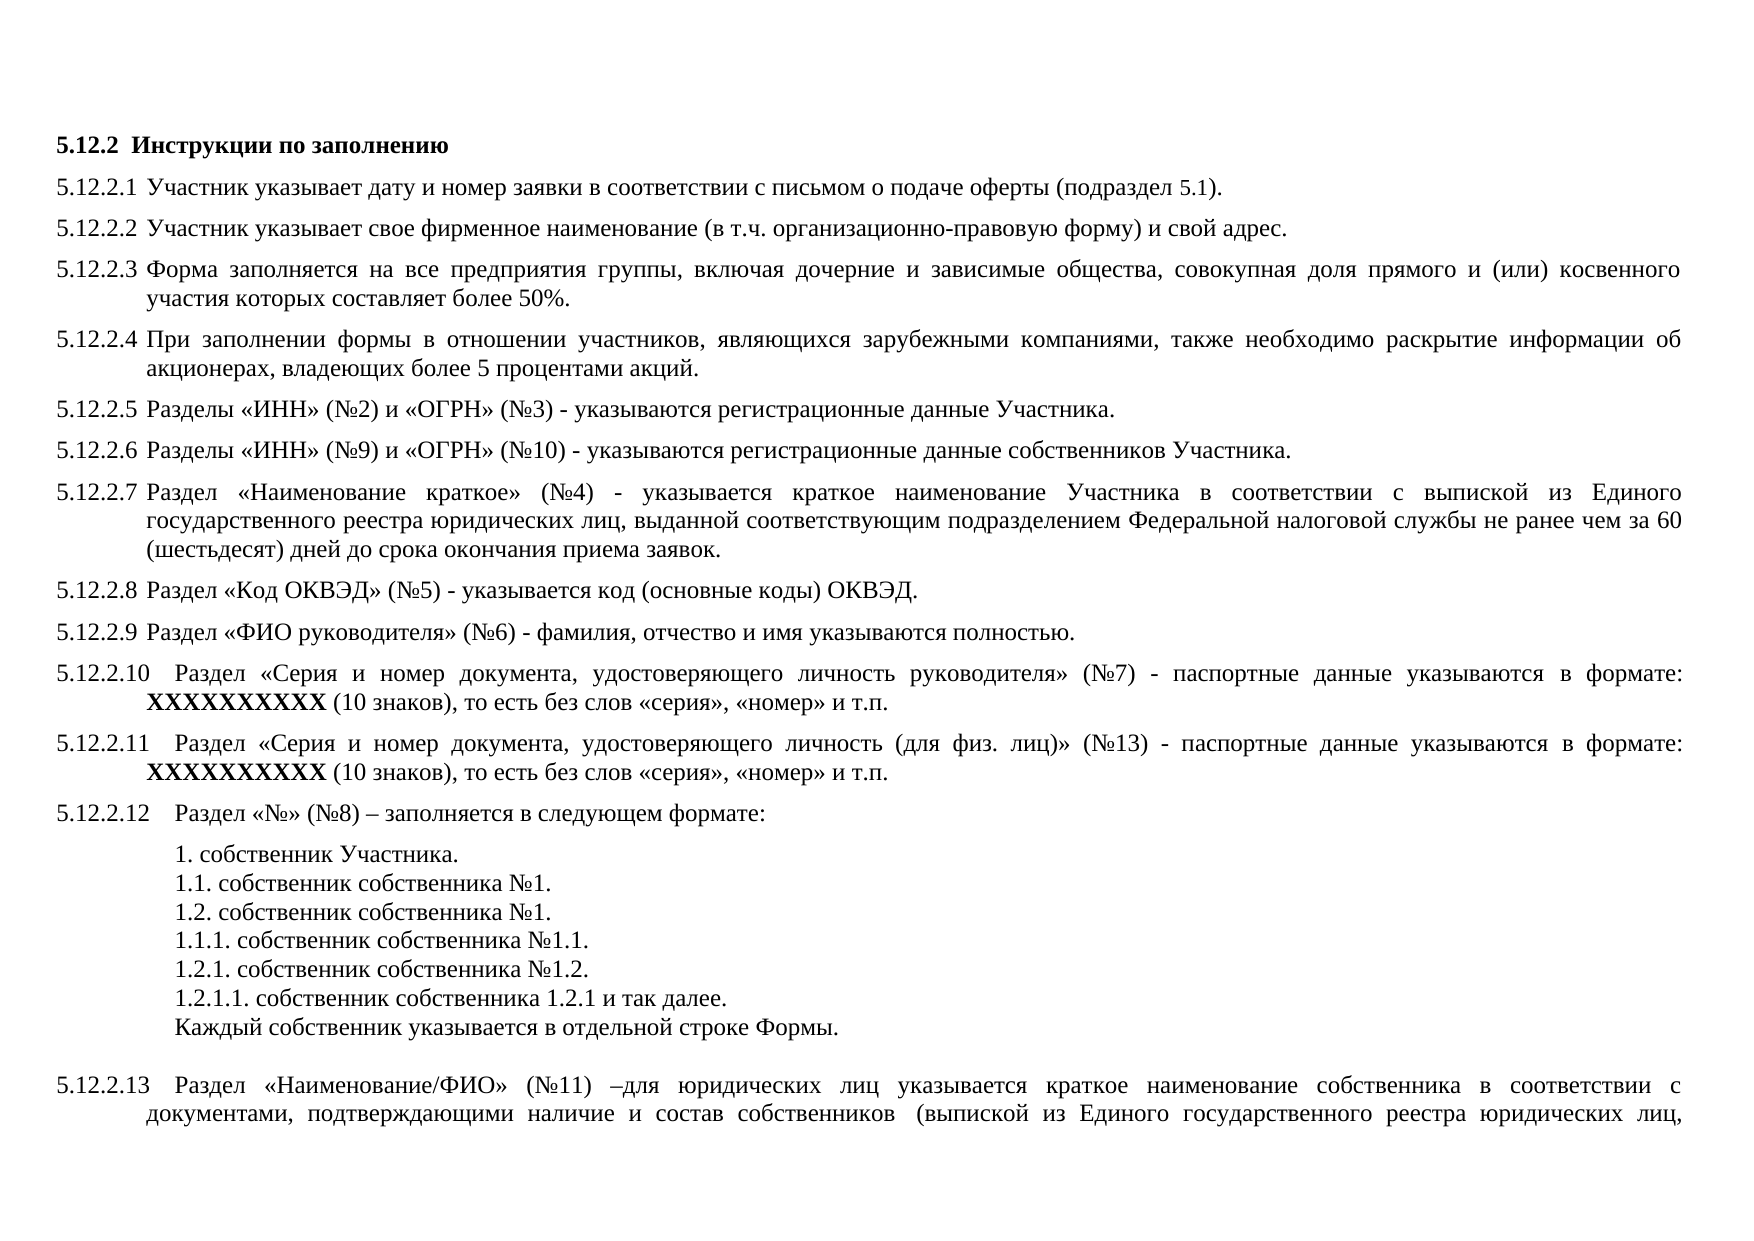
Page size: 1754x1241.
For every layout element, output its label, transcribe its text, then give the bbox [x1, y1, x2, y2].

list Раздел «№» (№8) – заполняется в следующем формате: [56, 798, 1683, 827]
text 1.2. собственник собственника №1. [56, 897, 1683, 926]
subtitle Инструкции по заполнению [56, 131, 1683, 159]
text 1.1.1. собственник собственника №1.1. [56, 926, 1683, 954]
list Участник указывает свое фирменное наименование (в т.ч. организационно-правовую форму) и свой адрес. [56, 213, 1683, 242]
list Раздел «Серия и номер документа, удостоверяющего личность руководителя» (№7) - паспортные данные указываются в формате: ХХХХХХХХХХ (10 знаков), то есть без слов «серия», «номер» и т.п. [56, 658, 1683, 716]
list Раздел «Наименование краткое» (№4) - указывается краткое наименование Участника в соответствии с выпиской из Единого государственного реестра юридических лиц, выданной соответствующим подразделением Федеральной налоговой службы не ранее чем за 60 (шестьдесят) дней до срока окончания приема заявок. [56, 477, 1683, 563]
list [56, 1070, 1683, 1127]
list Раздел «ФИО руководителя» (№6) - фамилия, отчество и имя указываются полностью. [56, 617, 1683, 646]
text 1.2.1.1. собственник собственника 1.2.1 и так далее. [56, 983, 1683, 1012]
list Разделы «ИНН» (№2) и «ОГРН» (№3) - указываются регистрационные данные Участника. [56, 394, 1683, 423]
list При заполнении формы в отношении участников, являющихся зарубежными компаниями, также необходимо раскрытие информации об акционерах, владеющих более 5 процентами акций. [56, 324, 1683, 382]
text Каждый собственник указывается в отдельной строке Формы. [56, 1012, 1683, 1041]
list Участник указывает дату и номер заявки в соответствии с письмом о подаче оферты (подраздел 5.1). [56, 172, 1683, 201]
text 1. собственник Участника. [56, 839, 1683, 868]
text 1.2.1. собственник собственника №1.2. [56, 954, 1683, 983]
list Раздел «Код ОКВЭД» (№5) - указывается код (основные коды) ОКВЭД. [56, 576, 1683, 604]
list Раздел «Серия и номер документа, удостоверяющего личность (для физ. лиц)» (№13) - паспортные данные указываются в формате: ХХХХХХХХХХ (10 знаков), то есть без слов «серия», «номер» и т.п. [56, 728, 1683, 786]
list Разделы «ИНН» (№9) и «ОГРН» (№10) - указываются регистрационные данные собственников Участника. [56, 436, 1683, 464]
text 1.1. собственник собственника №1. [56, 868, 1683, 897]
list Форма заполняется на все предприятия группы, включая дочерние и зависимые общества, совокупная доля прямого и (или) косвенного участия которых составляет более 50%. [56, 254, 1683, 312]
